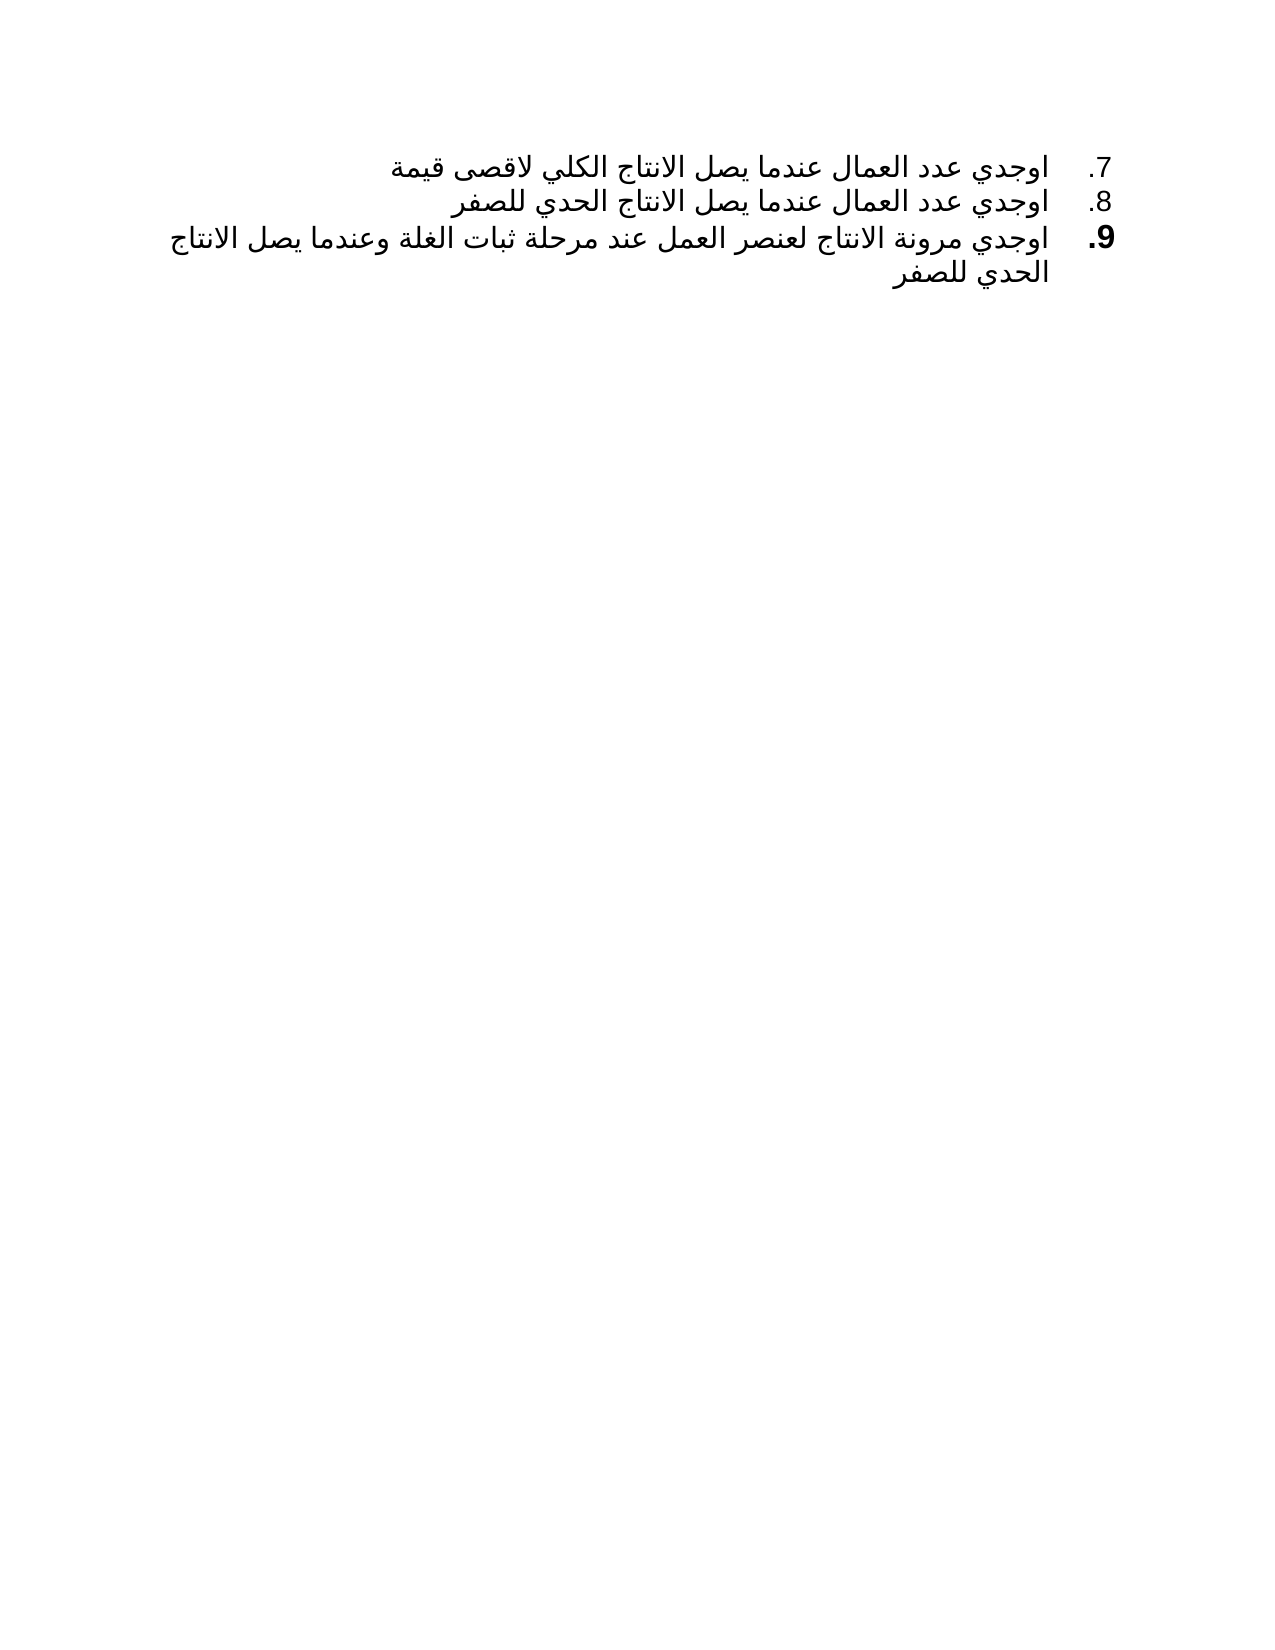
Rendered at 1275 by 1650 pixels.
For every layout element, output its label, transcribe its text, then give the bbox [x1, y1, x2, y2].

list اوجدي عدد العمال عندما يصل الانتاج الكلي لاقصى قيمة [150, 150, 1087, 183]
list اوجدي مرونة الانتاج لعنصر العمل عند مرحلة ثبات الغلة وعندما يصل الانتاج الحدي للصفر [150, 217, 1087, 289]
list اوجدي عدد العمال عندما يصل الانتاج الحدي للصفر [150, 183, 1087, 217]
